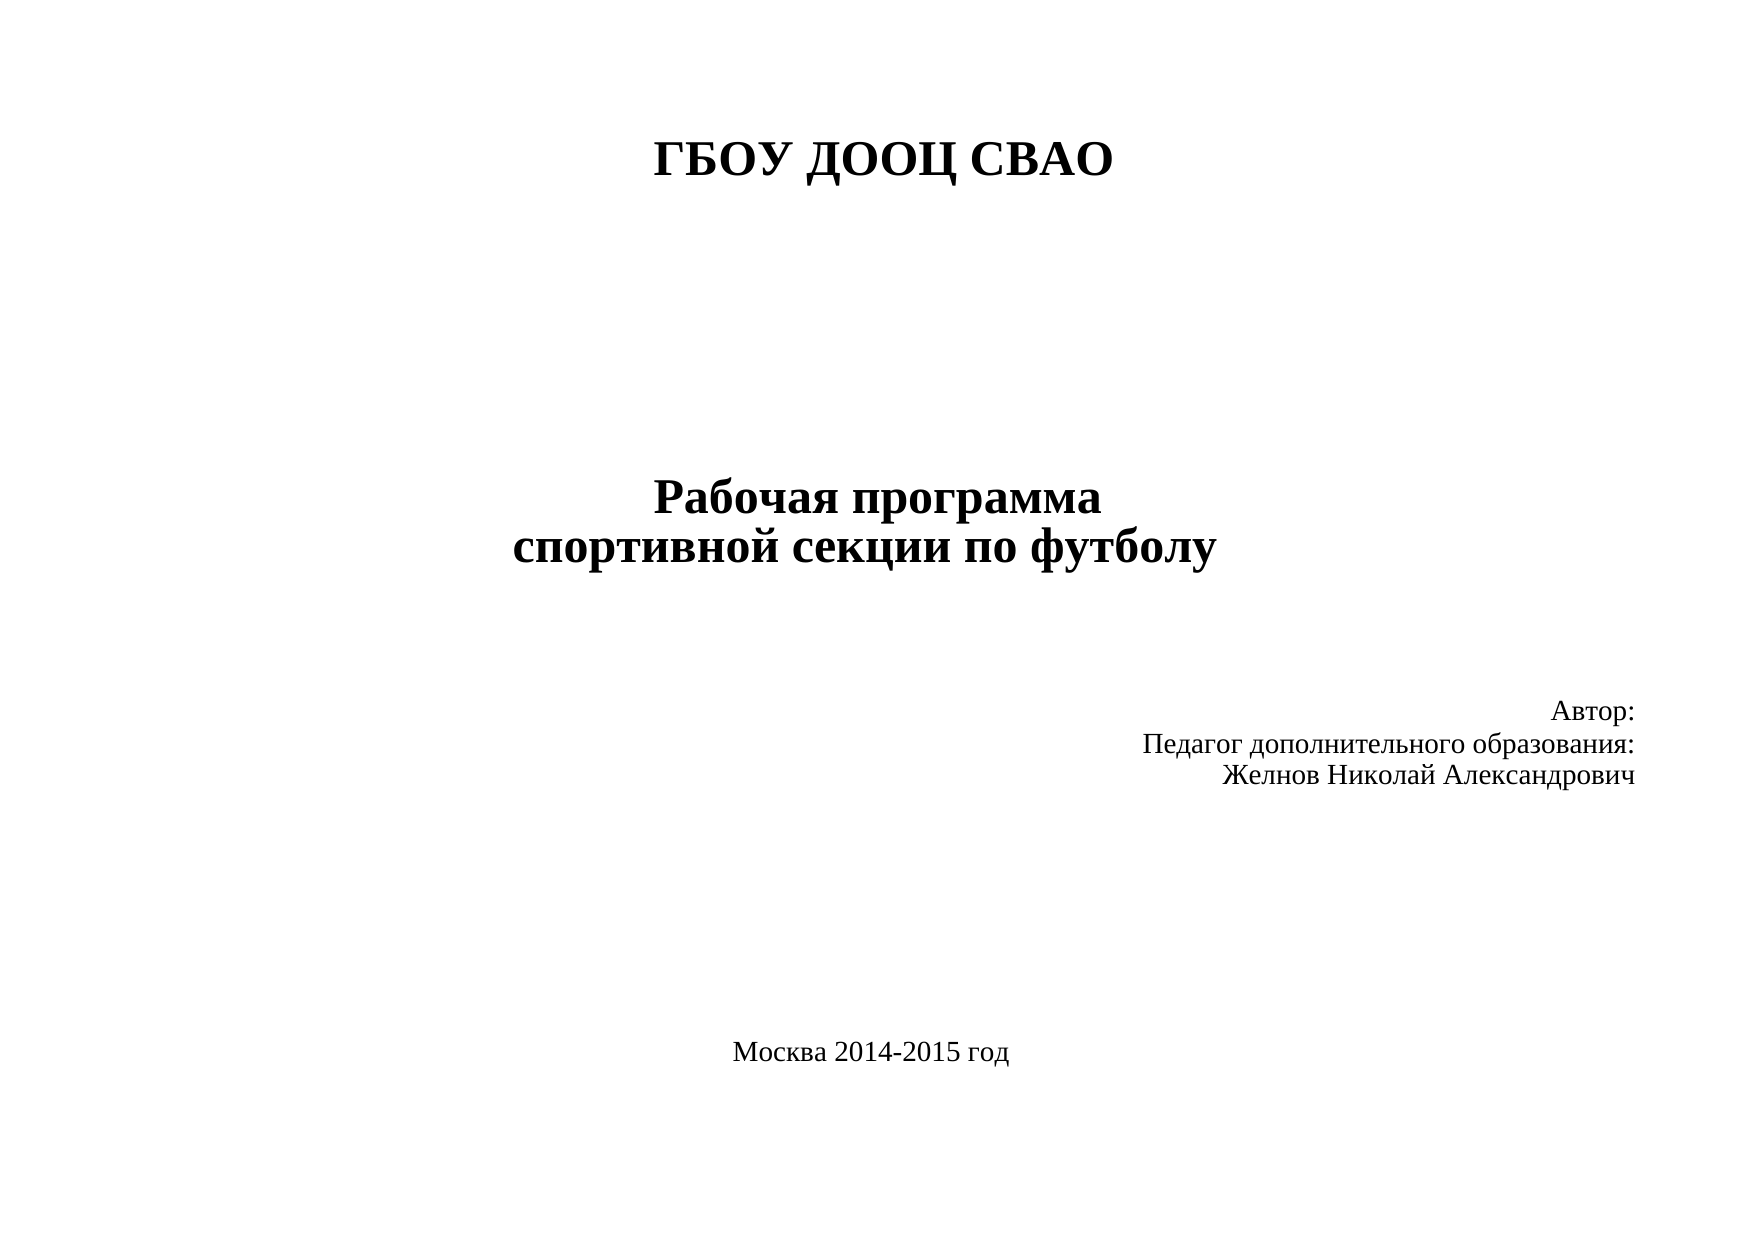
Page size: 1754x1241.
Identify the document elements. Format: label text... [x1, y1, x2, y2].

text ГБОУ ДООЦ СВАО [512, 134, 1241, 185]
text Педагог дополнительного образования: [1142, 729, 1635, 760]
text Москва 2014-2015 год [106, 1037, 1635, 1068]
text Желнов Николай Александрович [1142, 760, 1635, 791]
text Автор: [106, 688, 1635, 729]
text Рабочая программа спортивной секции по футболу [512, 473, 1241, 574]
